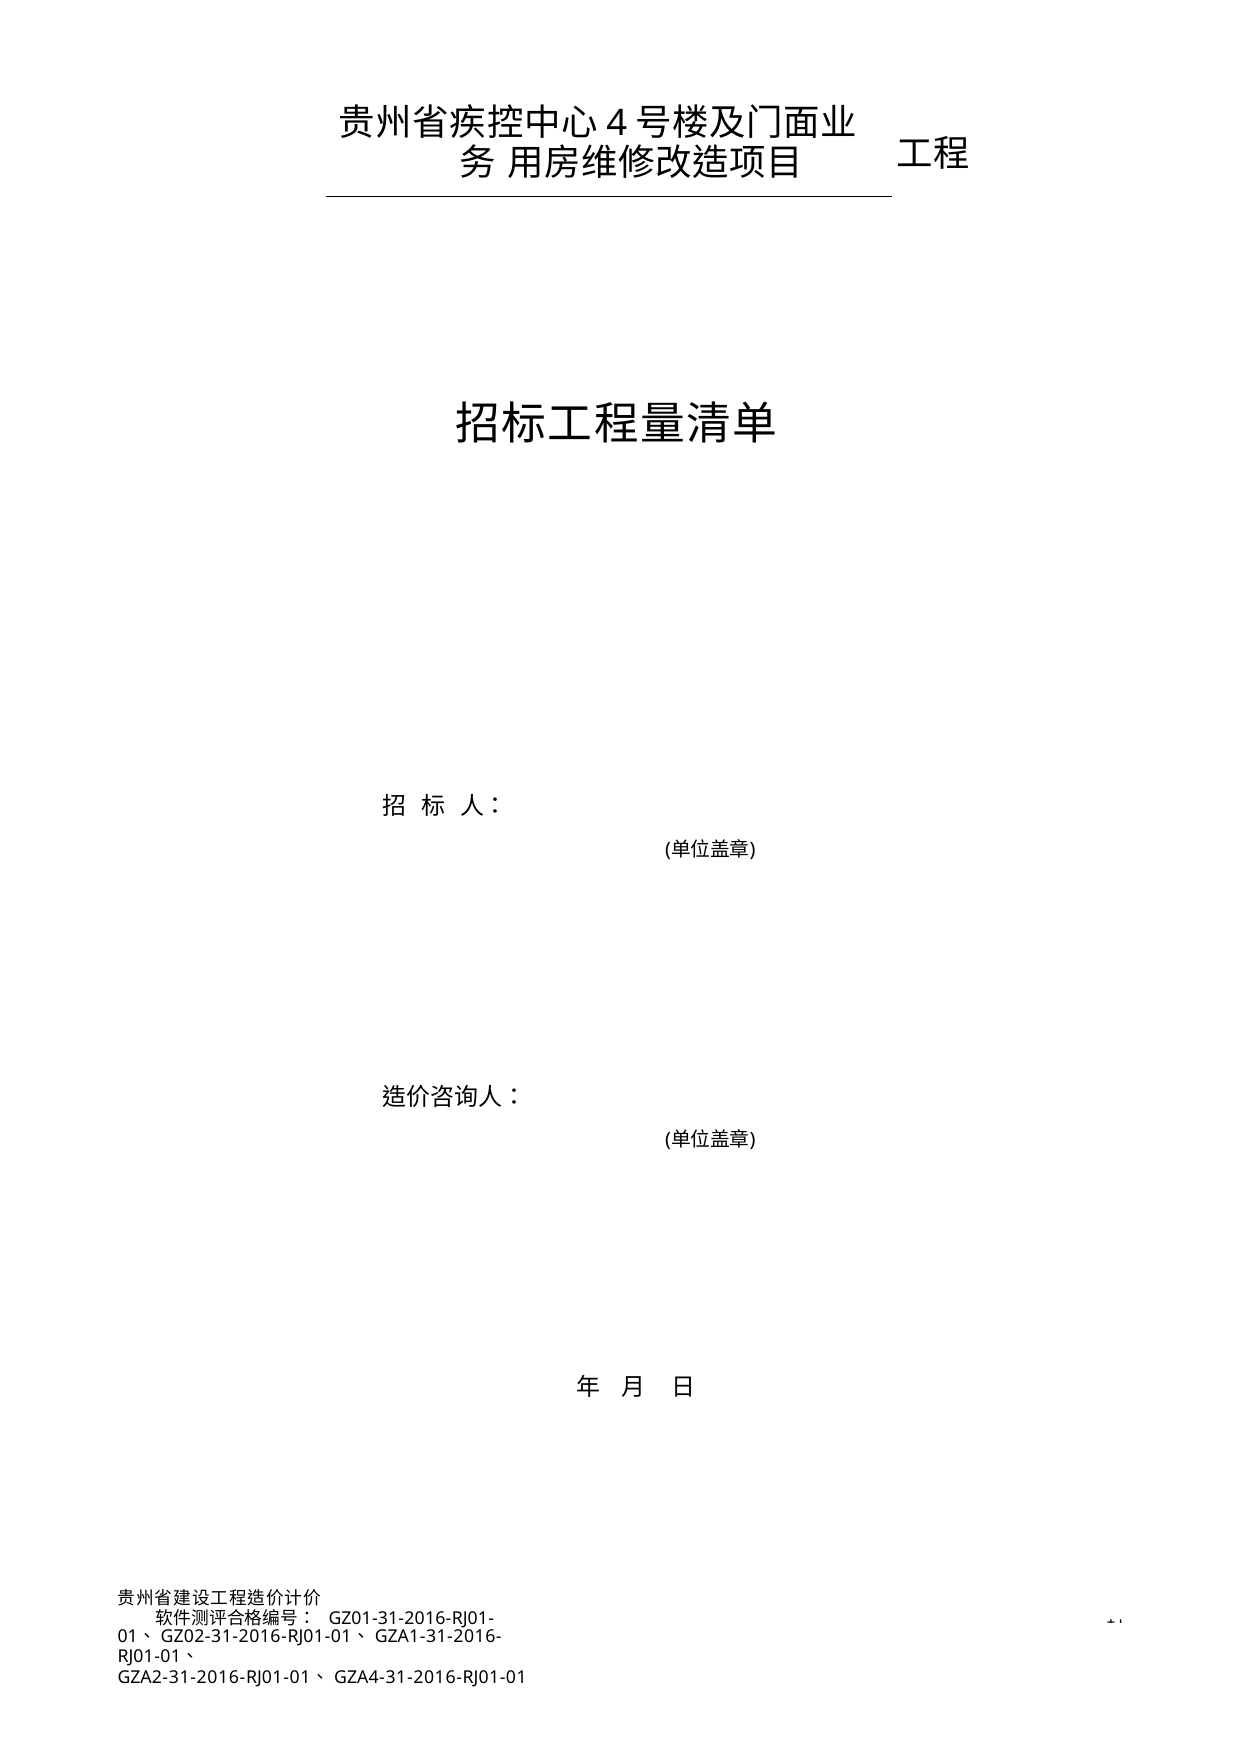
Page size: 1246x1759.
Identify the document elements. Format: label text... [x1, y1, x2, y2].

text 年 月 日 [576, 1371, 1143, 1402]
text 招标工程量清单 [455, 394, 1143, 451]
text 造价咨询人： [382, 1081, 1143, 1112]
text 软件测评合格编号： GZ01-31-2016-RJ01-01、 GZ02-31-2016-RJ01-01、 GZA1-31-2016-RJ01-01、 [117, 1609, 531, 1667]
text 招 标 人： [383, 789, 1143, 820]
text GZA2-31-2016-RJ01-01、 GZA4-31-2016-RJ01-01 [117, 1667, 1143, 1687]
text (单位盖章) [665, 1126, 1143, 1152]
text 贵州省建设工程造价计价 [118, 1589, 1143, 1609]
text 贵州省疾控中心4号楼及门面业务 用房维修改造项目 [338, 101, 879, 186]
text (单位盖章) [665, 836, 1143, 862]
text 工程 [896, 129, 1143, 176]
